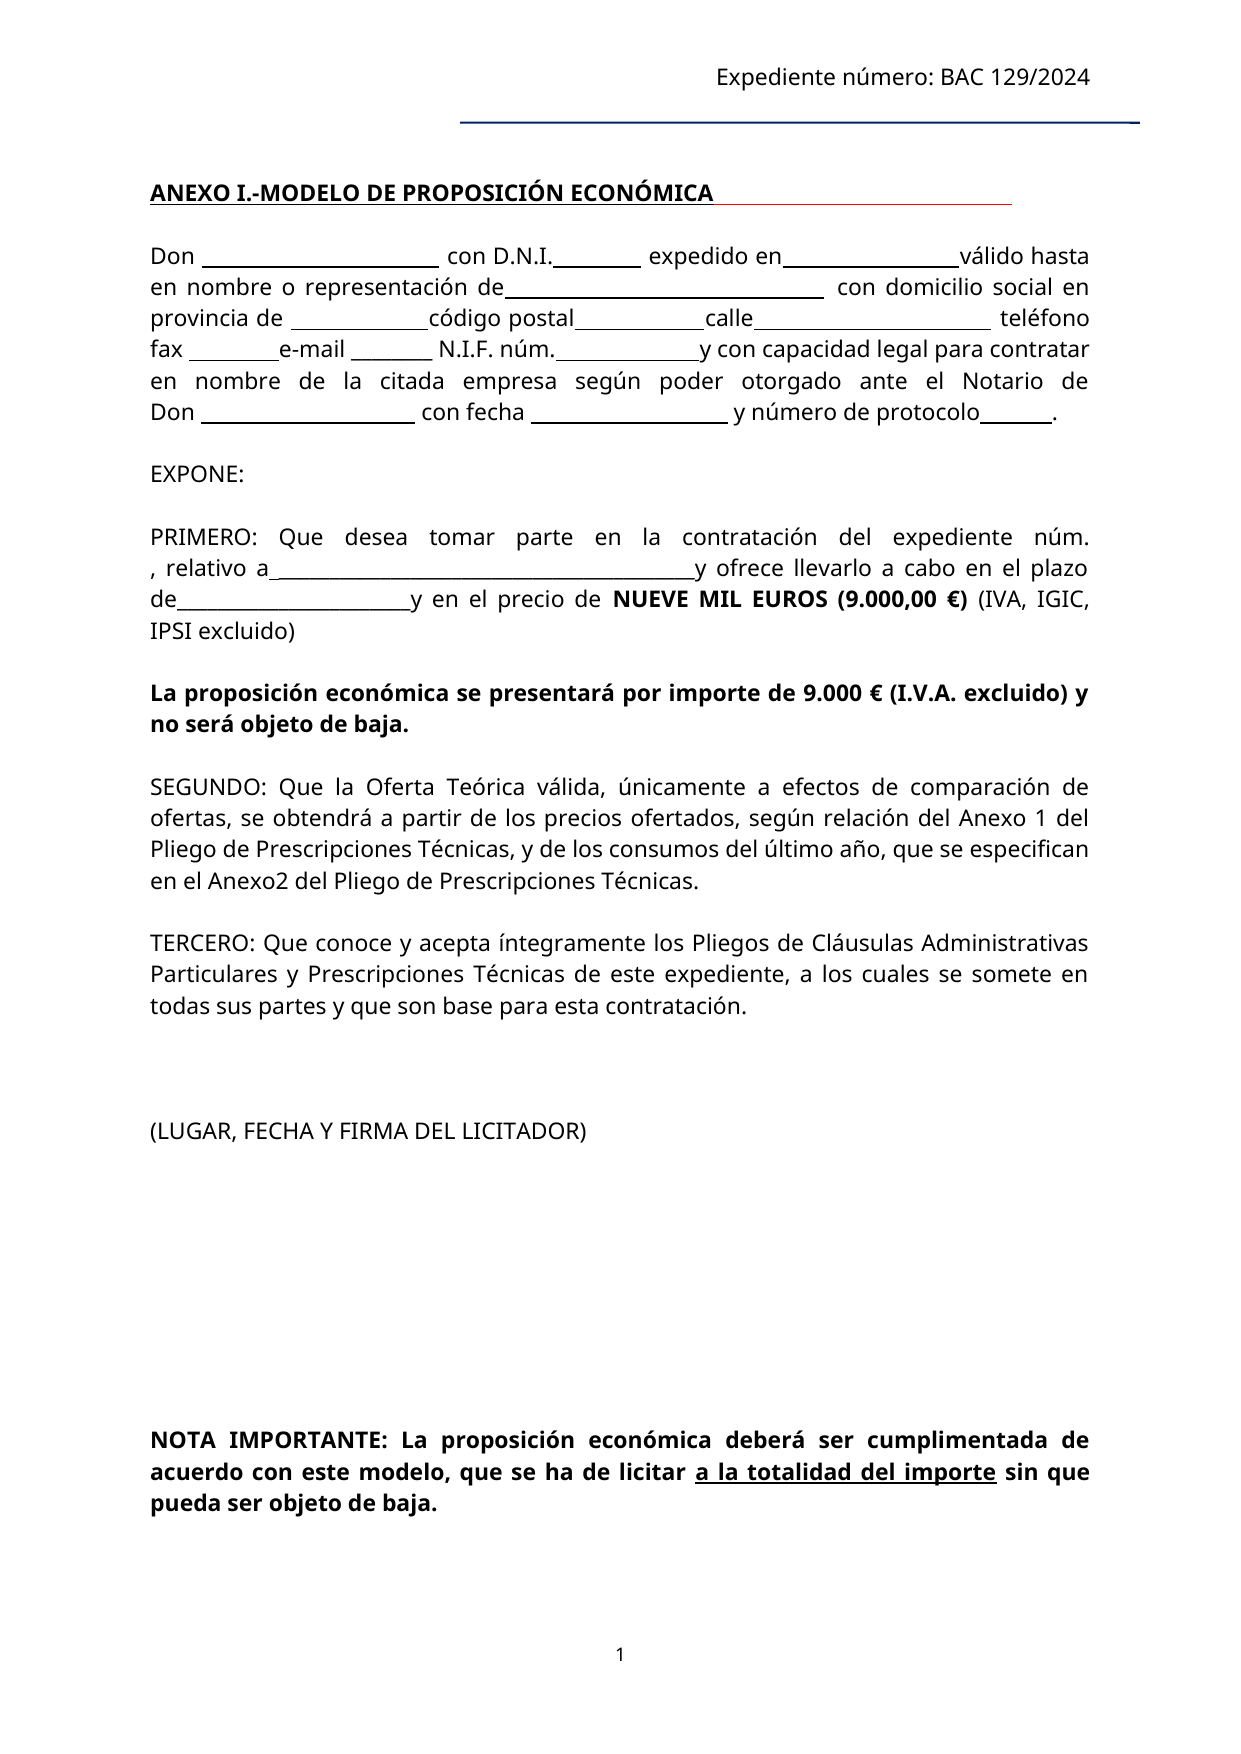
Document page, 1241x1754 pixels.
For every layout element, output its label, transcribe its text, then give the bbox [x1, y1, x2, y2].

text La proposición económica se presentará por importe de 9.000 € (I.V.A. excluido) y no será objeto de baja. [150, 677, 1090, 740]
text (LUGAR, FECHA Y FIRMA DEL LICITADOR) [150, 1115, 1090, 1146]
text PRIMERO: Que desea tomar parte en la contratación del expediente núm. , relativo a _________________________________________y ofrece llevarlo a cabo en el plazo de_______________________y en el precio de NUEVE MIL EUROS (9.000,00 €) (IVA, IGIC, IPSI excluido) [150, 521, 1090, 646]
subtitle ANEXO I.-MODELO DE PROPOSICIÓN ECONÓMICA [150, 177, 1090, 208]
text EXPONE: [150, 458, 1090, 490]
text Don con D.N.I. expedido en válido hasta en nombre o representación de con domicilio social en provincia de código postal calle teléfono fax e-mail ________ N.I.F. núm. y con capacidad legal para contratar en nombre de la citada empresa según poder otorgado ante el Notario de Don con fecha y número de protocolo . [150, 240, 1090, 427]
text NOTA IMPORTANTE: La proposición económica deberá ser cumplimentada de acuerdo con este modelo, que se ha de licitar a la totalidad del importe sin que pueda ser objeto de baja. [150, 1424, 1090, 1518]
text SEGUNDO: Que la Oferta Teórica válida, únicamente a efectos de comparación de ofertas, se obtendrá a partir de los precios ofertados, según relación del Anexo 1 del Pliego de Prescripciones Técnicas, y de los consumos del último año, que se especifican en el Anexo2 del Pliego de Prescripciones Técnicas. [150, 771, 1090, 896]
text TERCERO: Que conoce y acepta íntegramente los Pliegos de Cláusulas Administrativas Particulares y Prescripciones Técnicas de este expediente, a los cuales se somete en todas sus partes y que son base para esta contratación. [150, 927, 1090, 1021]
